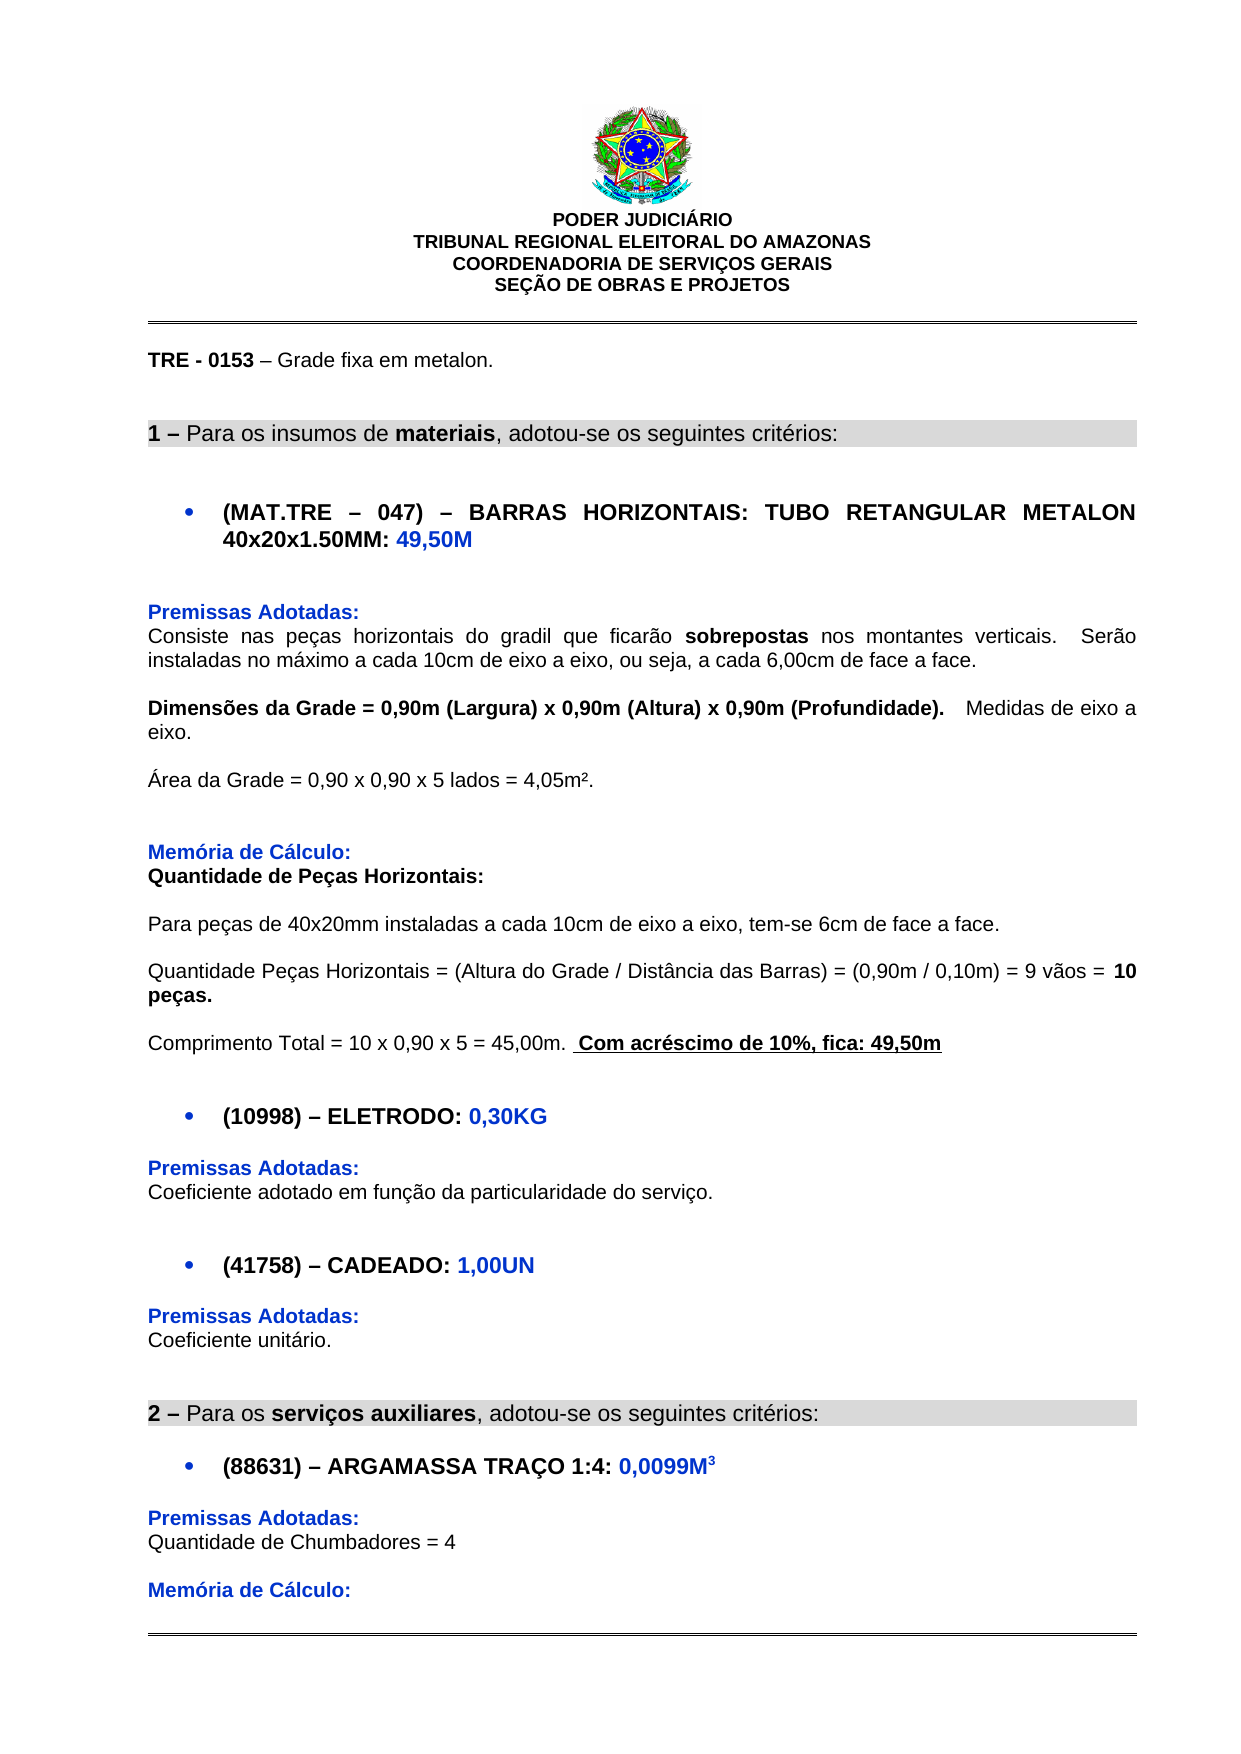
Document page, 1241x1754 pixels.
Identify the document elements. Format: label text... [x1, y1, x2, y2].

list (10998) – ELETRODO: 0,30KG [185, 1103, 1137, 1129]
text 1 – Para os insumos de materiais, adotou-se os seguintes critérios: [148, 420, 1137, 447]
text Memória de Cálculo: [148, 1577, 1137, 1601]
text Quantidade de Peças Horizontais: [148, 863, 1137, 887]
text 2 – Para os serviços auxiliares, adotou-se os seguintes critérios: [148, 1400, 1137, 1426]
text Premissas Adotadas: [148, 1156, 1137, 1180]
list (41758) – CADEADO: 1,00UN [185, 1252, 1137, 1278]
text TRE - 0153 – Grade fixa em metalon. [148, 348, 1137, 372]
text Dimensões da Grade = 0,90m (Largura) x 0,90m (Altura) x 0,90m (Profundidade). Medidas de eixo a eixo. [148, 696, 1137, 744]
text Premissas Adotadas: [148, 1304, 1137, 1328]
text Comprimento Total = 10 x 0,90 x 5 = 45,00m. Com acréscimo de 10%, fica: 49,50m [148, 1031, 1137, 1055]
text Premissas Adotadas: [148, 1506, 1137, 1529]
text Coeficiente unitário. [148, 1328, 1137, 1352]
text Premissas Adotadas: [148, 600, 1137, 624]
text Quantidade de Chumbadores = 4 [148, 1529, 1137, 1553]
text Área da Grade = 0,90 x 0,90 x 5 lados = 4,05m². [148, 768, 1137, 792]
list (88631) – ARGAMASSA TRAÇO 1:4: 0,0099M3 [185, 1453, 1137, 1479]
text Coeficiente adotado em função da particularidade do serviço. [148, 1180, 1137, 1204]
text Memória de Cálculo: [148, 839, 1137, 863]
text Consiste nas peças horizontais do gradil que ficarão sobrepostas nos montantes verticais. Serão instaladas no máximo a cada 10cm de eixo a eixo, ou seja, a cada 6,00cm de face a face. [148, 624, 1137, 672]
text Para peças de 40x20mm instaladas a cada 10cm de eixo a eixo, tem-se 6cm de face a face. [148, 911, 1137, 935]
list (MAT.TRE – 047) – BARRAS HORIZONTAIS: TUBO RETANGULAR METALON 40x20x1.50MM: 49,50M [185, 499, 1137, 552]
text Quantidade Peças Horizontais = (Altura do Grade / Distância das Barras) = (0,90m / 0,10m) = 9 vãos = 10 peças. [148, 959, 1137, 1007]
